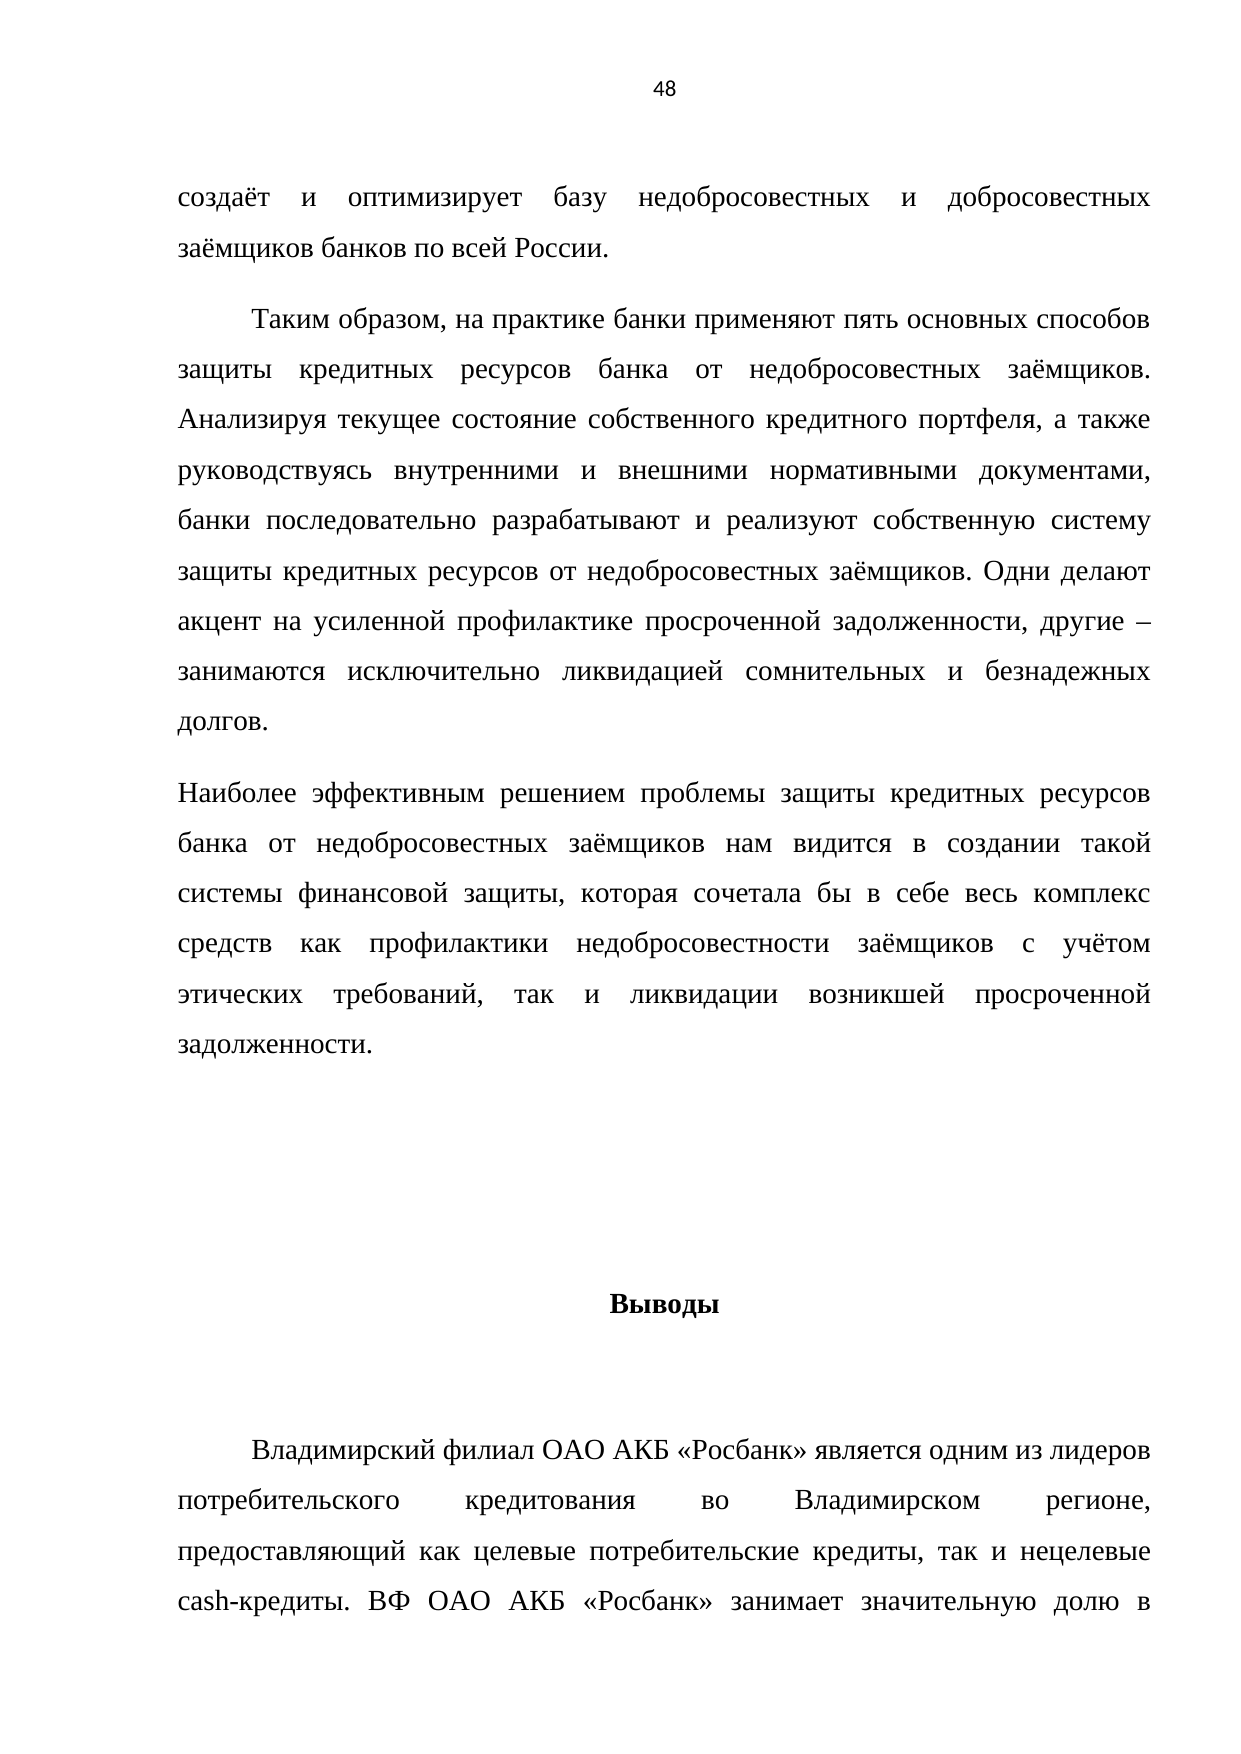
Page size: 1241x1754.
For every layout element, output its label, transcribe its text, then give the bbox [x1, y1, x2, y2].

text Наиболее эффективным решением проблемы защиты кредитных ресурсов банка от недобросовестных заёмщиков нам видится в создании такой системы финансовой защиты, которая сочетала бы в себе весь комплекс средств как профилактики недобросовестности заёмщиков с учётом этических требований, так и ликвидации возникшей просроченной задолженности. [177, 775, 1152, 1060]
subtitle Выводы [177, 1287, 1152, 1320]
text Таким образом, на практике банки применяют пять основных способов защиты кредитных ресурсов банка от недобросовестных заёмщиков. Анализируя текущее состояние собственного кредитного портфеля, а также руководствуясь внутренними и внешними нормативными документами, банки последовательно разрабатывают и реализуют собственную систему защиты кредитных ресурсов от недобросовестных заёмщиков. Одни делают акцент на усиленной профилактике просроченной задолженности, другие – занимаются исключительно ликвидацией сомнительных и безнадежных долгов. [177, 301, 1152, 737]
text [177, 1432, 1152, 1616]
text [177, 179, 1152, 263]
